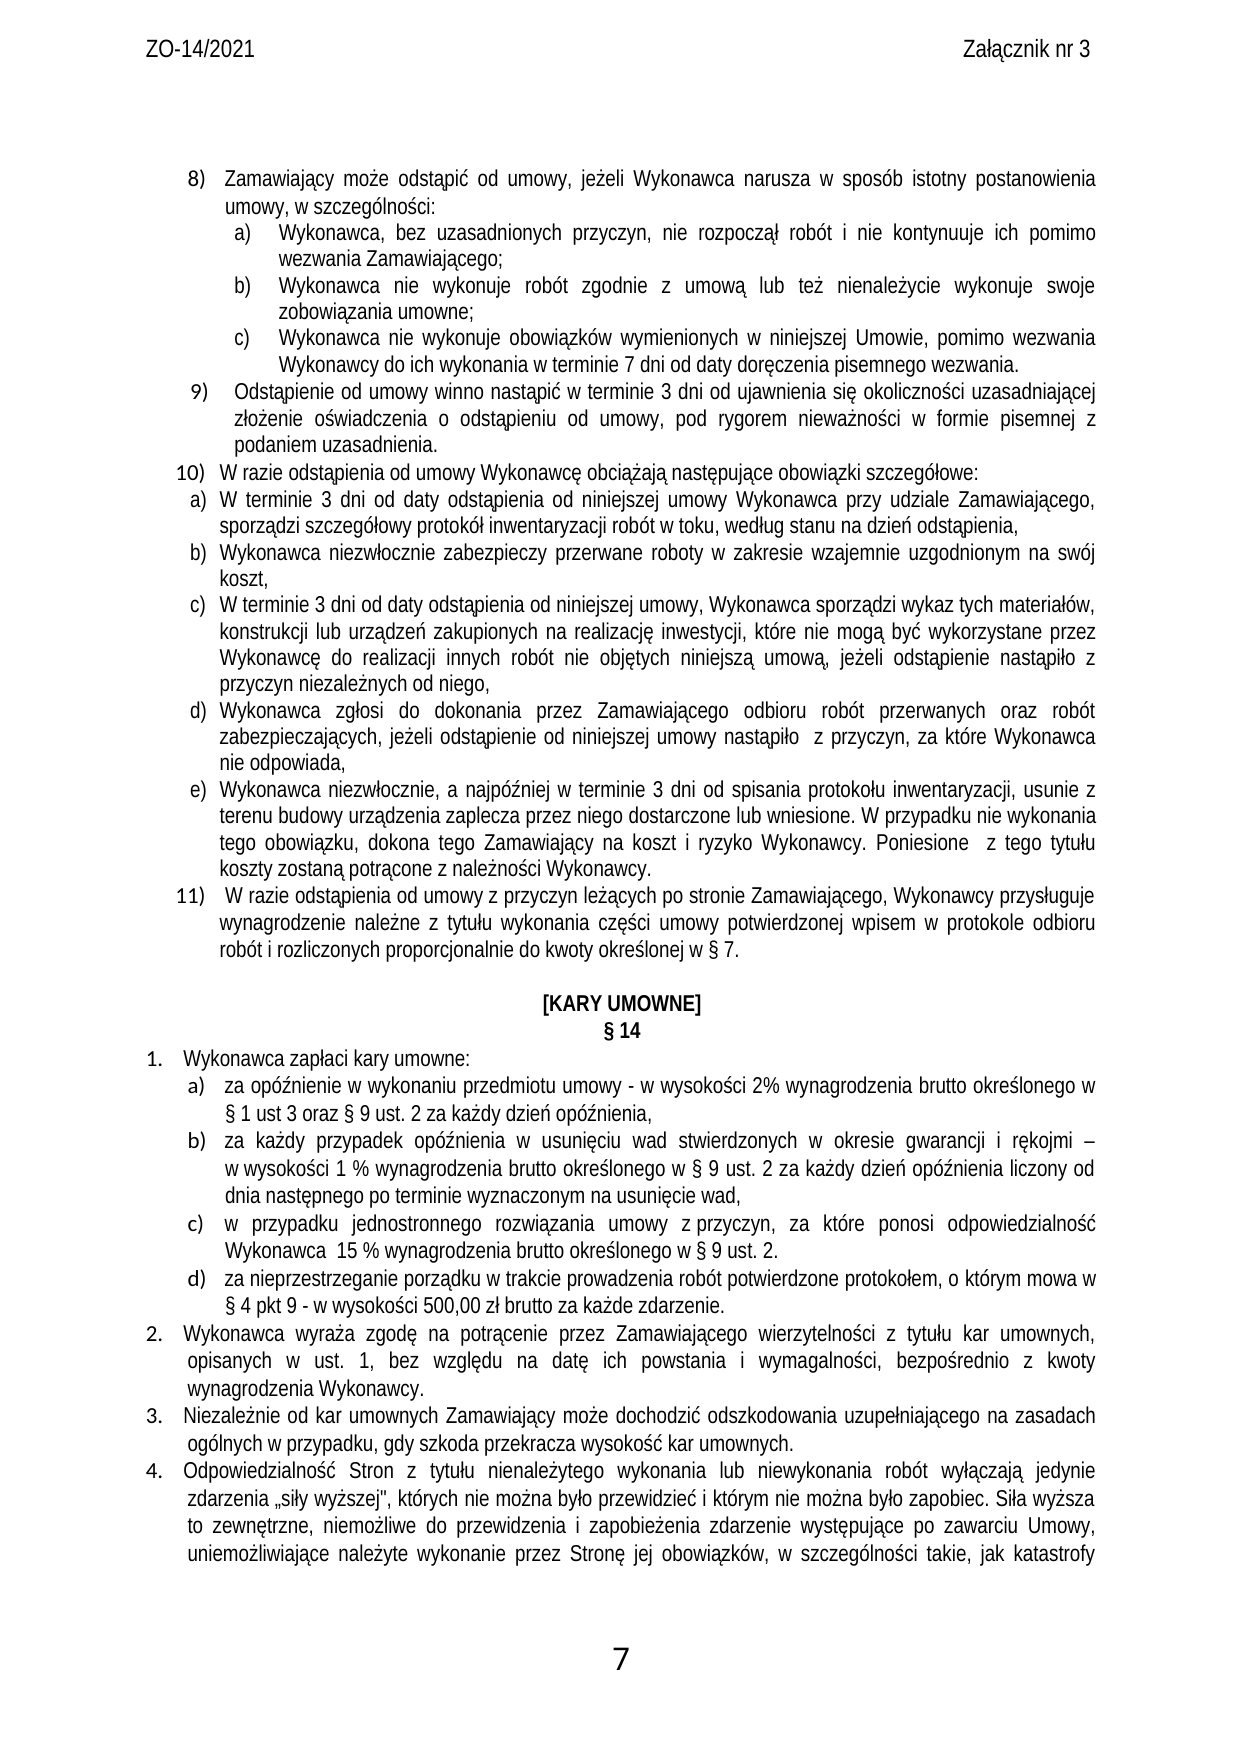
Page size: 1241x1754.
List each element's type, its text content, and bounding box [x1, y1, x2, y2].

list w przypadku jednostronnego rozwiązania umowy z przyczyn, za które ponosi odpowiedzialność Wykonawca 15 % wynagrodzenia brutto określonego w § 9 ust. 2. [187, 1209, 1096, 1264]
list Wykonawca zgłosi do dokonania przez Zamawiającego odbioru robót przerwanych oraz robót zabezpieczających, jeżeli odstąpienie od niniejszej umowy nastąpiło z przyczyn, za które Wykonawca nie odpowiada, [190, 697, 1096, 776]
list W razie odstąpienia od umowy z przyczyn leżących po stronie Zamawiającego, Wykonawcy przysługuje wynagrodzenie należne z tytułu wykonania części umowy potwierdzonej wpisem w protokole odbioru robót i rozliczonych proporcjonalnie do kwoty określonej w § 7. [175, 881, 1096, 962]
list W terminie 3 dni od daty odstąpienia od niniejszej umowy, Wykonawca sporządzi wykaz tych materiałów, konstrukcji lub urządzeń zakupionych na realizację inwestycji, które nie mogą być wykorzystane przez Wykonawcę do realizacji innych robót nie objętych niniejszą umową, jeżeli odstąpienie nastąpiło z przyczyn niezależnych od niego, [190, 591, 1096, 697]
list za opóźnienie w wykonaniu przedmiotu umowy - w wysokości 2% wynagrodzenia brutto określonego w § 1 ust 3 oraz § 9 ust. 2 za każdy dzień opóźnienia, [187, 1072, 1096, 1127]
list Niezależnie od kar umownych Zamawiający może dochodzić odszkodowania uzupełniającego na zasadach ogólnych w przypadku, gdy szkoda przekracza wysokość kar umownych. [146, 1402, 1096, 1457]
list Odstąpienie od umowy winno nastąpić w terminie 3 dni od ujawnienia się okoliczności uzasadniającej złożenie oświadczenia o odstąpieniu od umowy, pod rygorem nieważności w formie pisemnej z podaniem uzasadnienia. [190, 377, 1096, 458]
subtitle § 14 [148, 1017, 1096, 1044]
list Wykonawca, bez uzasadnionych przyczyn, nie rozpoczął robót i nie kontynuuje ich pomimo wezwania Zamawiającego; [234, 219, 1096, 272]
list Wykonawca zapłaci kary umowne: [146, 1044, 1096, 1072]
list W terminie 3 dni od daty odstąpienia od niniejszej umowy Wykonawca przy udziale Zamawiającego, sporządzi szczegółowy protokół inwentaryzacji robót w toku, według stanu na dzień odstąpienia, [190, 486, 1096, 538]
list Wykonawca nie wykonuje robót zgodnie z umową lub też nienależycie wykonuje swoje zobowiązania umowne; [234, 272, 1096, 324]
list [146, 1457, 1096, 1567]
list Wykonawca wyraża zgodę na potrącenie przez Zamawiającego wierzytelności z tytułu kar umownych, opisanych w ust. 1, bez względu na datę ich powstania i wymagalności, bezpośrednio z kwoty wynagrodzenia Wykonawcy. [146, 1319, 1096, 1402]
list Wykonawca niezwłocznie zabezpieczy przerwane roboty w zakresie wzajemnie uzgodnionym na swój koszt, [190, 538, 1096, 591]
list za każdy przypadek opóźnienia w usunięciu wad stwierdzonych w okresie gwarancji i rękojmi – w wysokości 1 % wynagrodzenia brutto określonego w § 9 ust. 2 za każdy dzień opóźnienia liczony od dnia następnego po terminie wyznaczonym na usunięcie wad, [187, 1127, 1096, 1209]
list Wykonawca nie wykonuje obowiązków wymienionych w niniejszej Umowie, pomimo wezwania Wykonawcy do ich wykonania w terminie 7 dni od daty doręczenia pisemnego wezwania. [234, 324, 1096, 377]
list Zamawiający może odstąpić od umowy, jeżeli Wykonawca narusza w sposób istotny postanowienia umowy, w szczególności: [187, 164, 1096, 219]
list Wykonawca niezwłocznie, a najpóźniej w terminie 3 dni od spisania protokołu inwentaryzacji, usunie z terenu budowy urządzenia zaplecza przez niego dostarczone lub wniesione. W przypadku nie wykonania tego obowiązku, dokona tego Zamawiający na koszt i ryzyko Wykonawcy. Poniesione z tego tytułu koszty zostaną potrącone z należności Wykonawcy. [190, 776, 1096, 881]
subtitle [KARY UMOWNE] [148, 989, 1096, 1017]
list W razie odstąpienia od umowy Wykonawcę obciążają następujące obowiązki szczegółowe: [175, 458, 1096, 486]
list za nieprzestrzeganie porządku w trakcie prowadzenia robót potwierdzone protokołem, o którym mowa w § 4 pkt 9 - w wysokości 500,00 zł brutto za każde zdarzenie. [187, 1264, 1096, 1319]
